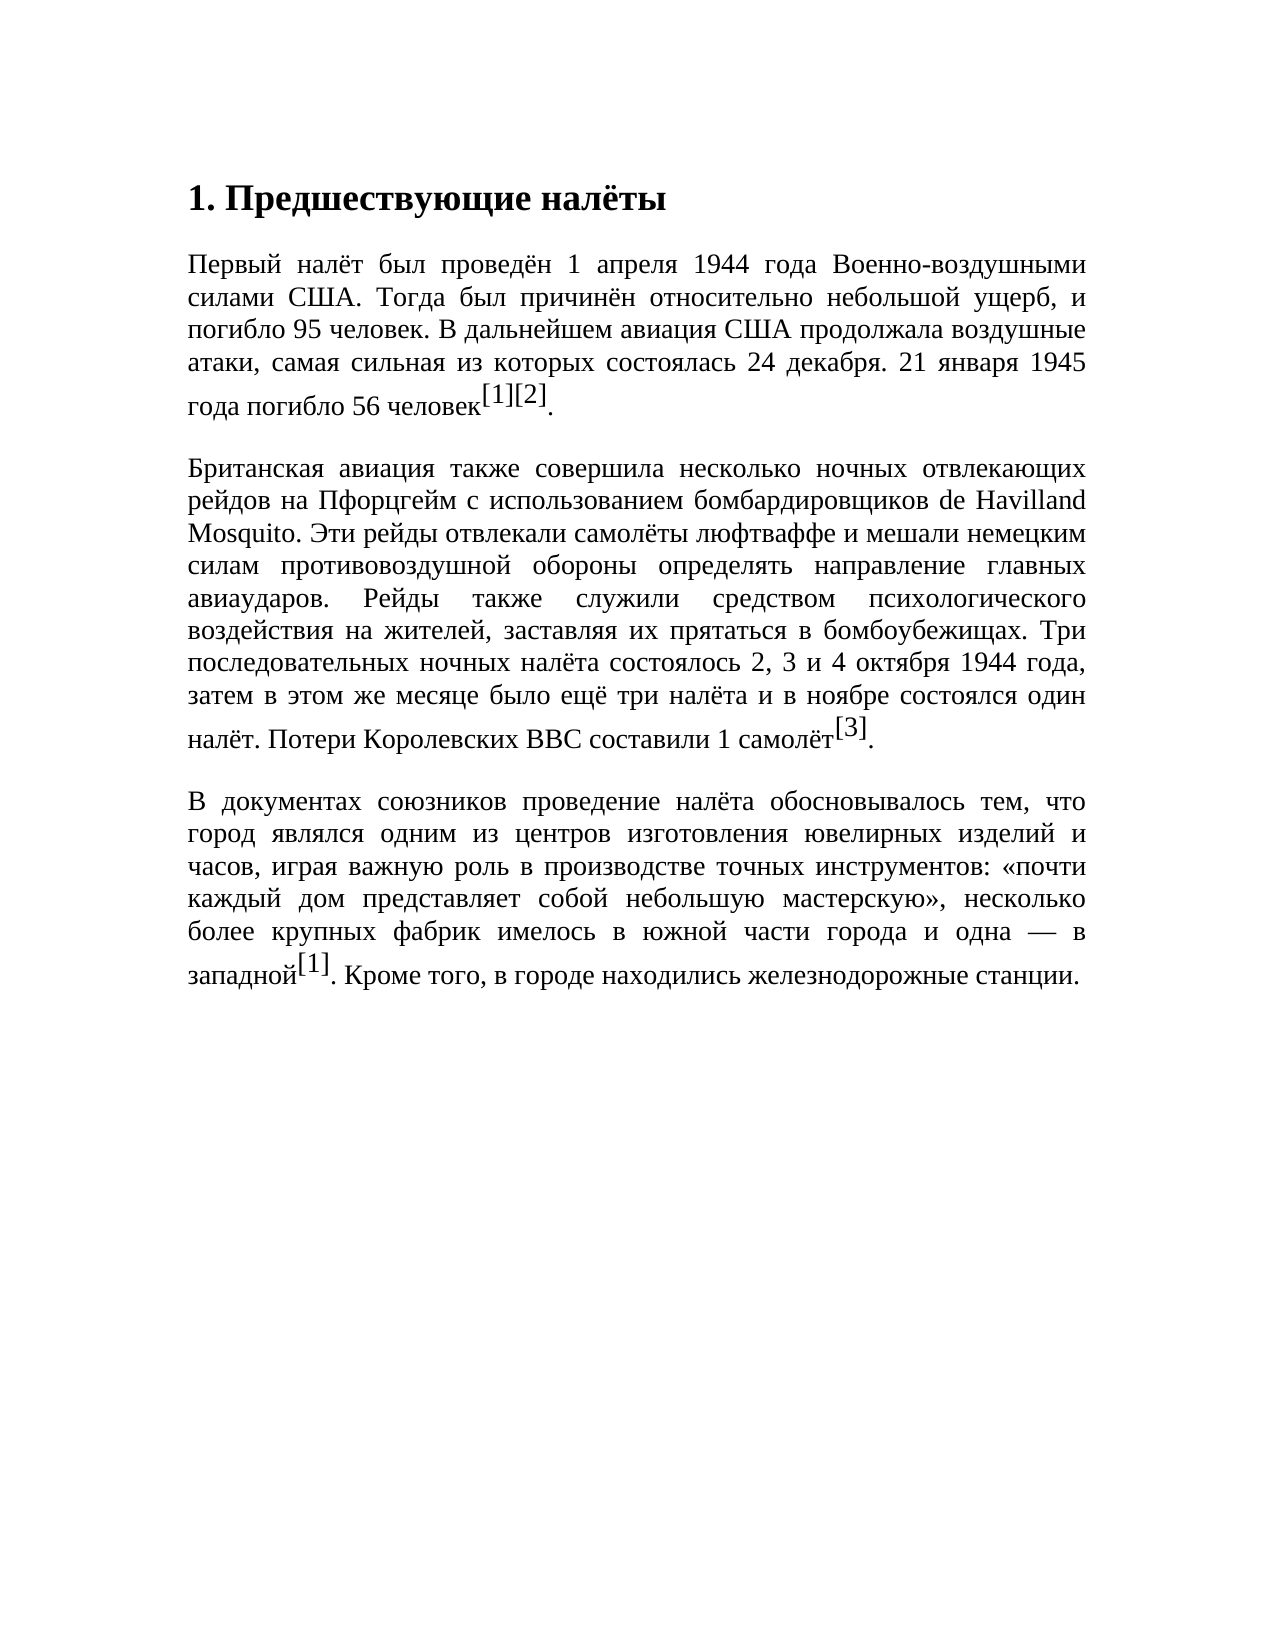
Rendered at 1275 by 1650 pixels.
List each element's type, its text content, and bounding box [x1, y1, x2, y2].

list 1. Предшествующие налёты [187, 175, 1087, 218]
text Первый налёт был проведён 1 апреля 1944 года Военно-воздушными силами США. Тогда был причинён относительно небольшой ущерб, и погибло 95 человек. В дальнейшем авиация США продолжала воздушные атаки, самая сильная из которых состоялась 24 декабря. 21 января 1945 года погибло 56 человек[1][2]. [187, 248, 1087, 422]
text Британская авиация также совершила несколько ночных отвлекающих рейдов на Пфорцгейм с использованием бомбардировщиков de Havilland Mosquito. Эти рейды отвлекали самолёты люфтваффе и мешали немецким силам противовоздушной обороны определять направление главных авиаударов. Рейды также служили средством психологического воздействия на жителей, заставляя их прятаться в бомбоубежищах. Три последовательных ночных налёта состоялось 2, 3 и 4 октября 1944 года, затем в этом же месяце было ещё три налёта и в ноябре состоялся один налёт. Потери Королевских ВВС составили 1 самолёт[3]. [187, 451, 1087, 754]
text В документах союзников проведение налёта обосновывалось тем, что город являлся одним из центров изготовления ювелирных изделий и часов, играя важную роль в производстве точных инструментов: «почти каждый дом представляет собой небольшую мастерскую», несколько более крупных фабрик имелось в южной части города и одна — в западной[1]. Кроме того, в городе находились железнодорожные станции. [187, 784, 1087, 990]
